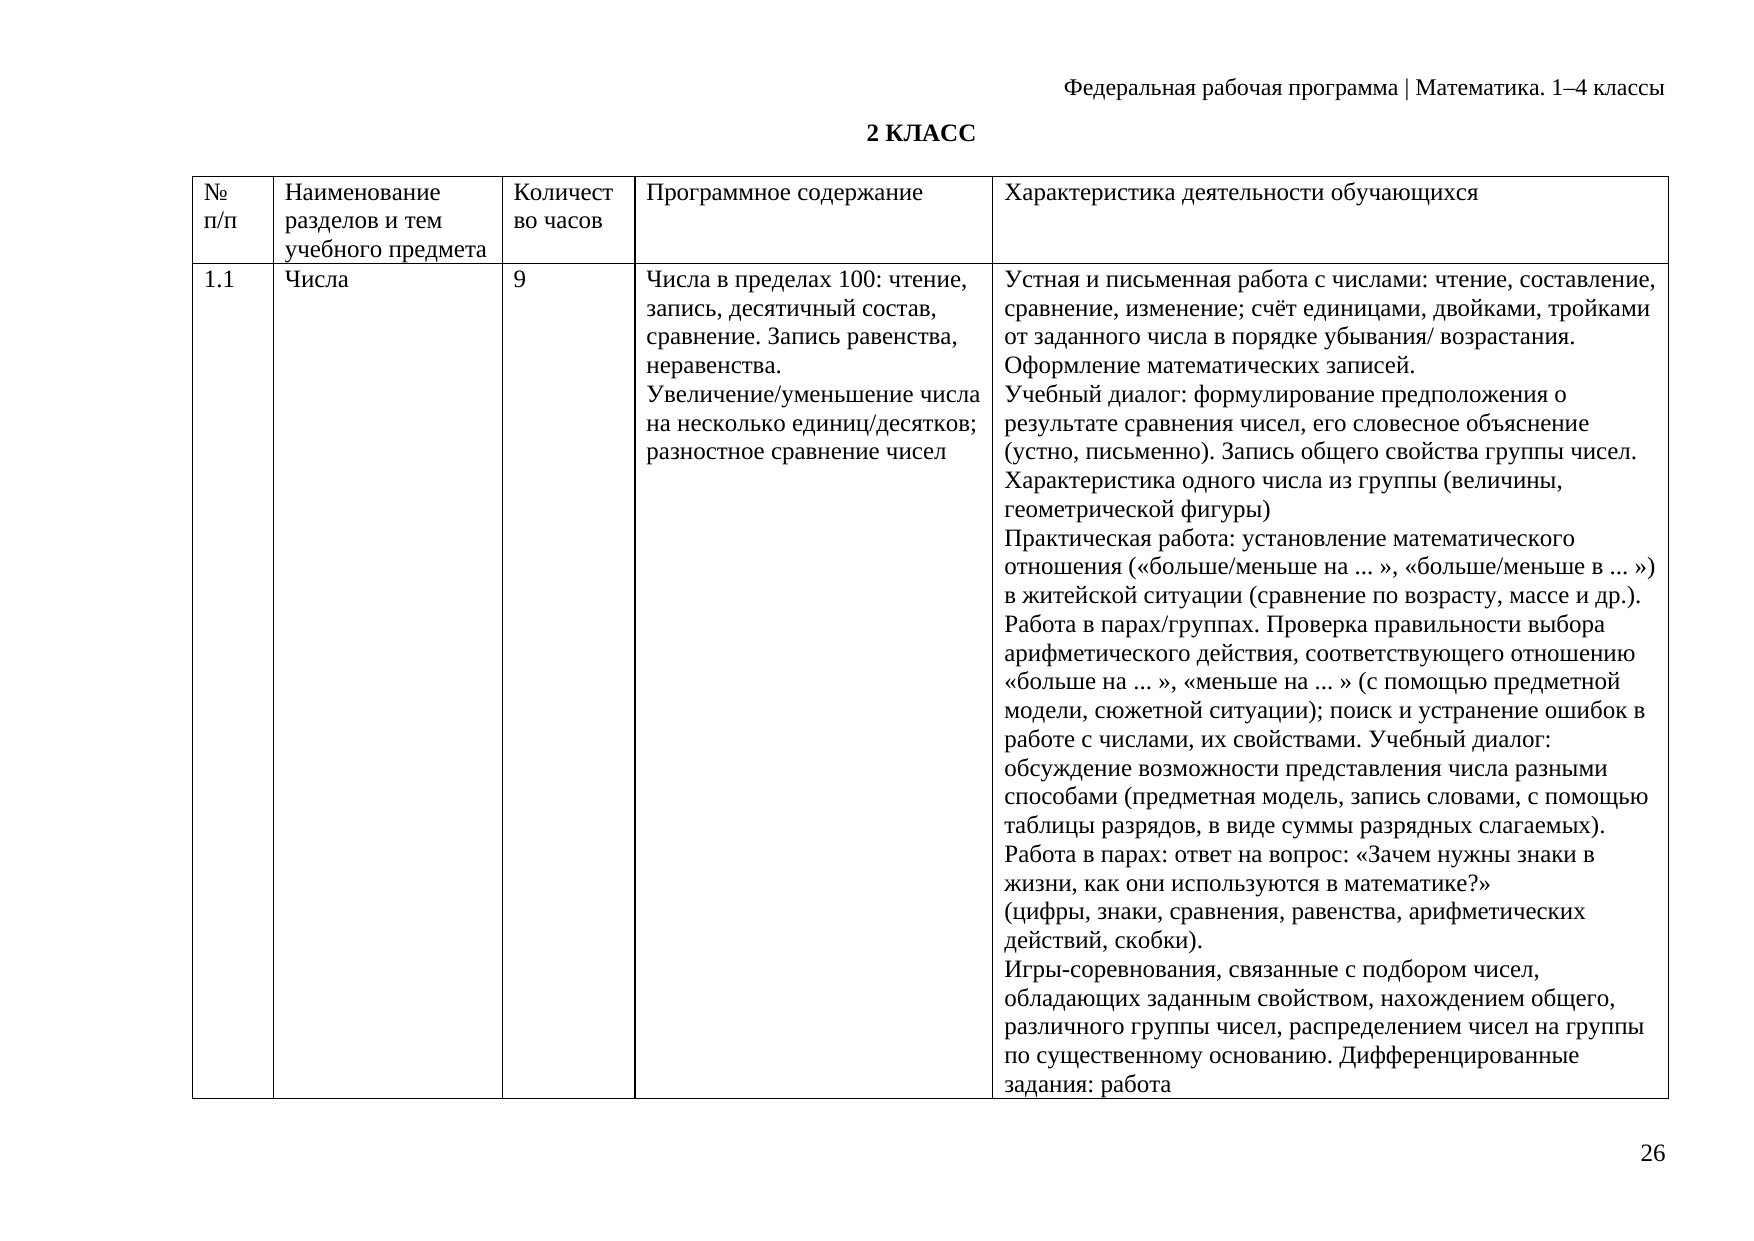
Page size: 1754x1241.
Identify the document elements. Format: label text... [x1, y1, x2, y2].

table_header Программное содержание [636, 177, 992, 263]
table_header Наименование разделов и тем учебного предмета [274, 177, 502, 263]
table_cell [636, 264, 992, 1098]
table_header № п/п [193, 177, 273, 263]
table_cell Числа [274, 264, 502, 1098]
text 2 КЛАСС [177, 118, 1665, 147]
table_header Количество часов [503, 177, 634, 263]
table_cell 9 [503, 264, 634, 1098]
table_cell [993, 264, 1668, 1098]
table_cell 1.1 [193, 264, 273, 1098]
table_header Характеристика деятельности обучающихся [993, 177, 1668, 263]
